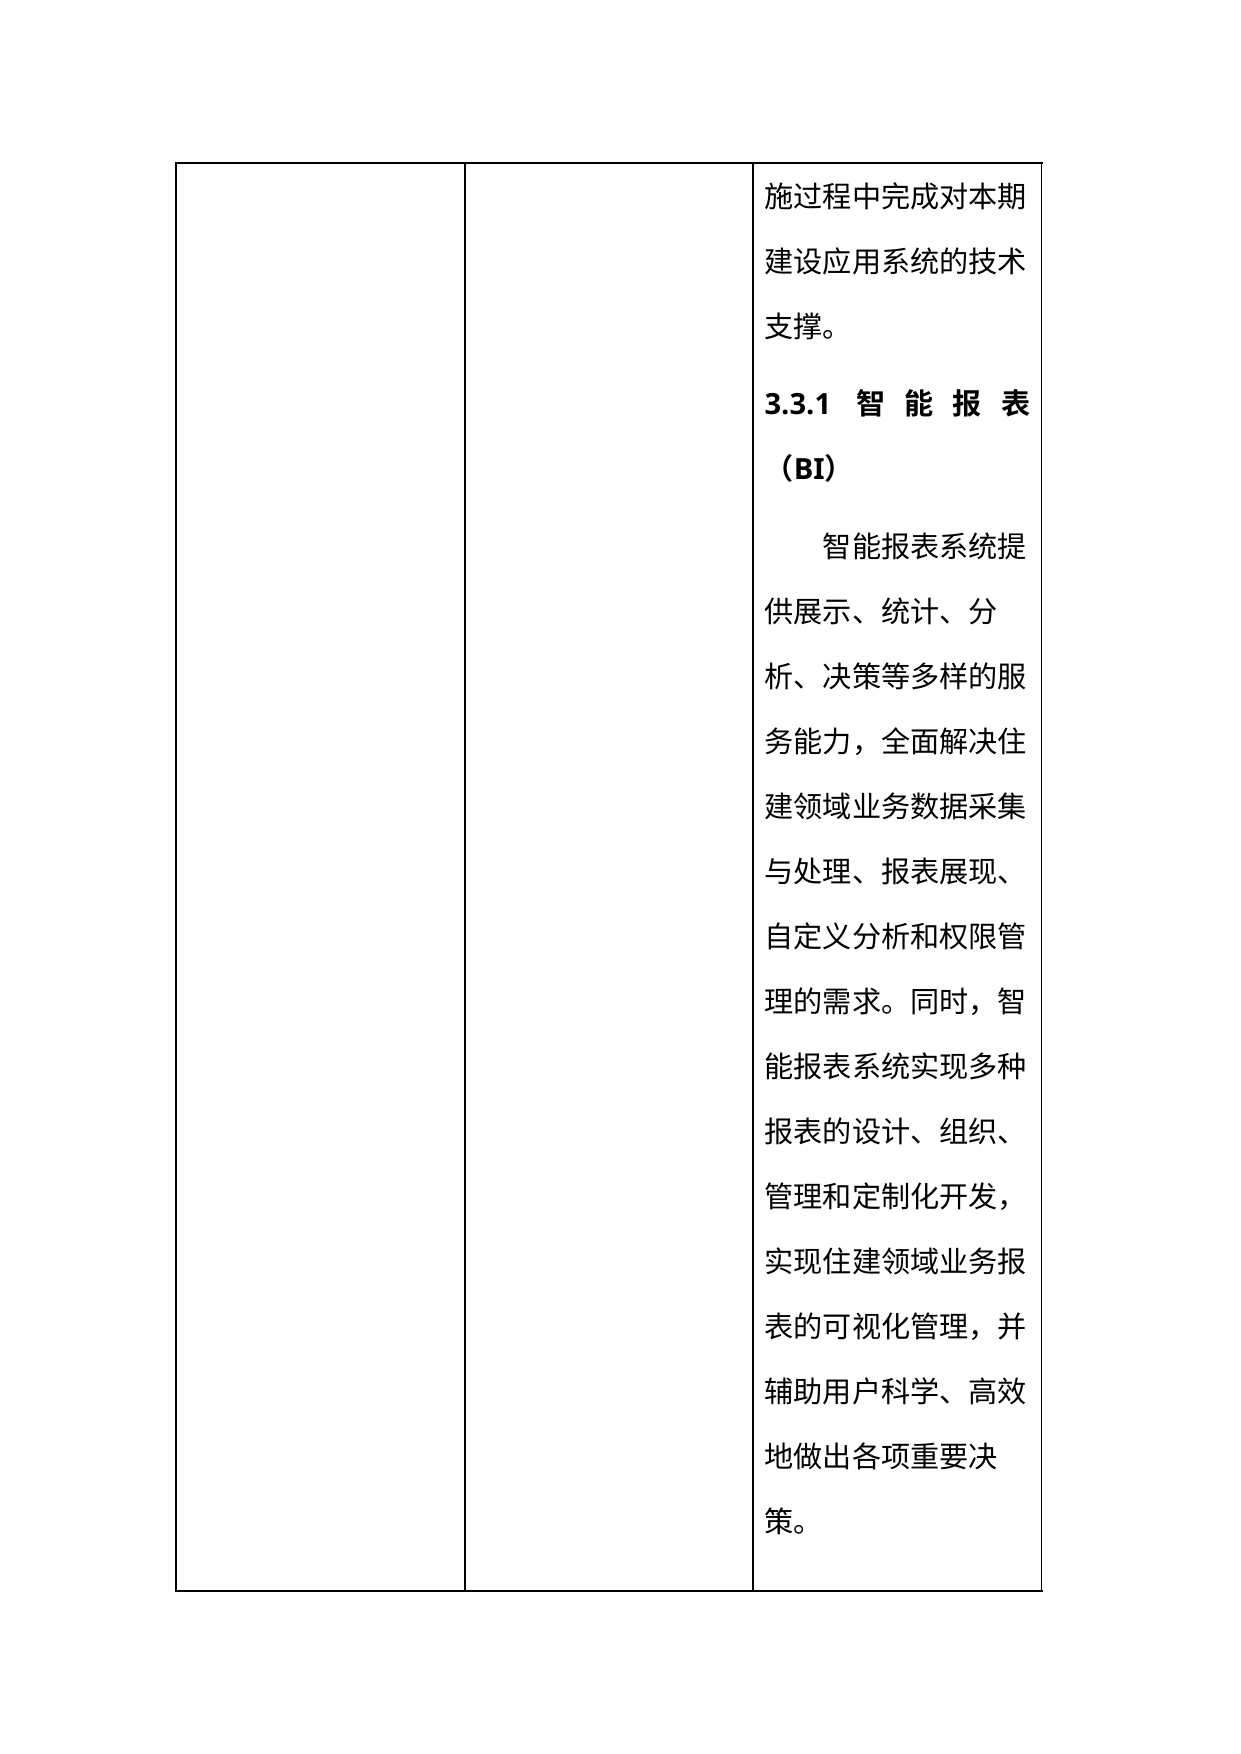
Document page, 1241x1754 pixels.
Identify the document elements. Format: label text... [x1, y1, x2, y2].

table_cell [177, 164, 464, 1590]
table_cell 1 [466, 164, 752, 1590]
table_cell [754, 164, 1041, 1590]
